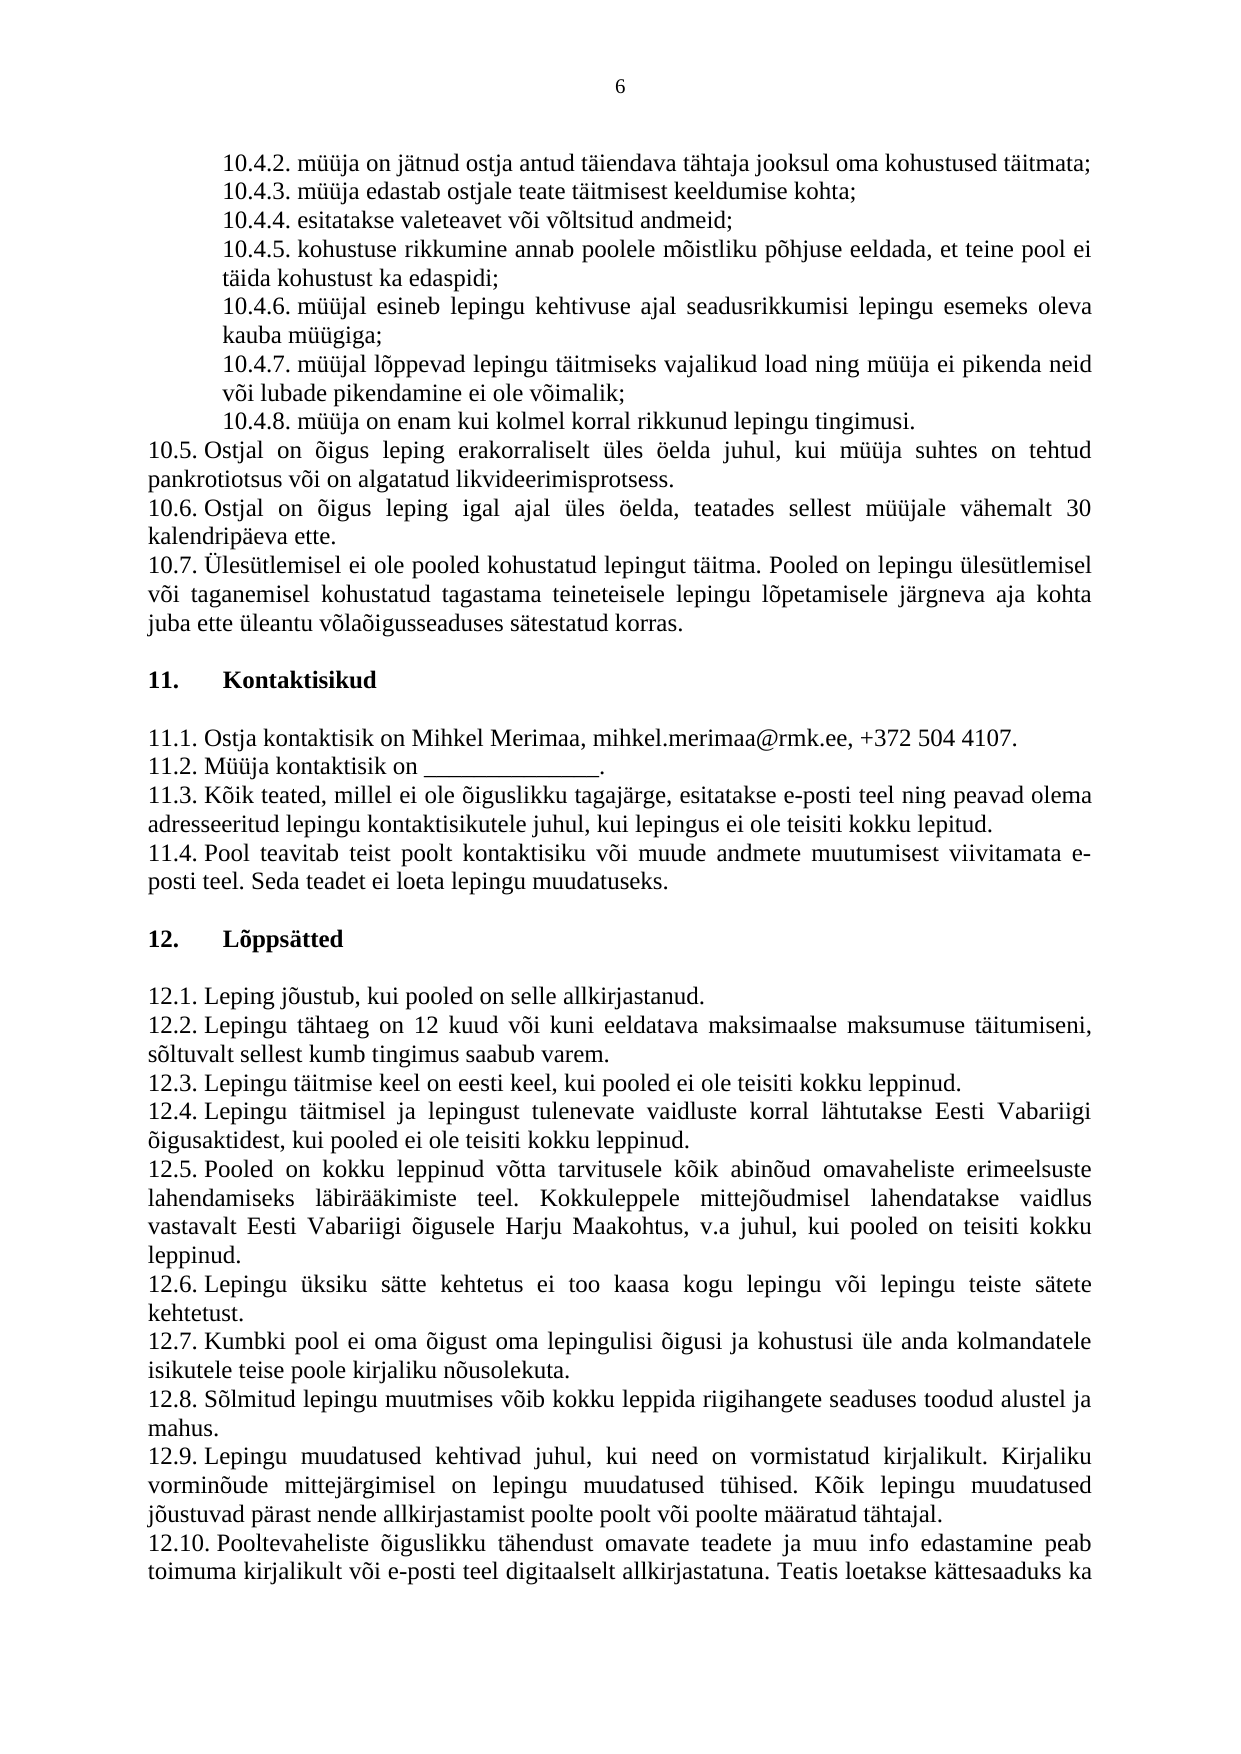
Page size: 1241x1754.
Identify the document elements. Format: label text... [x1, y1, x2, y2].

list müüja on jätnud ostja antud täiendava tähtaja jooksul oma kohustused täitmata; [222, 148, 1093, 176]
list Kumbki pool ei oma õigust oma lepingulisi õigusi ja kohustusi üle anda kolmandatele isikutele teise poole kirjaliku nõusolekuta. [148, 1326, 1093, 1384]
list Lõppsätted [148, 924, 1093, 953]
list müüjal esineb lepingu kehtivuse ajal seadusrikkumisi lepingu esemeks oleva kauba müügiga; [222, 291, 1093, 349]
list Sõlmitud lepingu muutmises võib kokku leppida riigihangete seaduses toodud alustel ja mahus. [148, 1384, 1093, 1441]
list Lepingu üksiku sätte kehtetus ei too kaasa kogu lepingu või lepingu teiste sätete kehtetust. [148, 1269, 1093, 1326]
list müüja edastab ostjale teate täitmisest keeldumise kohta; [222, 176, 1093, 205]
list Lepingu muudatused kehtivad juhul, kui need on vormistatud kirjalikult. Kirjaliku vorminõude mittejärgimisel on lepingu muudatused tühised. Kõik lepingu muudatused jõustuvad pärast nende allkirjastamist poolte poolt või poolte määratud tähtajal. [148, 1441, 1093, 1528]
list Pool teavitab teist poolt kontaktisiku või muude andmete muutumisest viivitamata e-posti teel. Seda teadet ei loeta lepingu muudatuseks. [148, 838, 1093, 895]
list kohustuse rikkumine annab poolele mõistliku põhjuse eeldada, et teine pool ei täida kohustust ka edaspidi; [222, 234, 1093, 291]
list Kõik teated, millel ei ole õiguslikku tagajärge, esitatakse e-posti teel ning peavad olema adresseeritud lepingu kontaktisikutele juhul, kui lepingus ei ole teisiti kokku lepitud. [148, 780, 1093, 838]
list müüjal lõppevad lepingu täitmiseks vajalikud load ning müüja ei pikenda neid või lubade pikendamine ei ole võimalik; [222, 349, 1093, 406]
list Lepingu tähtaeg on 12 kuud või kuni eeldatava maksimaalse maksumuse täitumiseni, sõltuvalt sellest kumb tingimus saabub varem. [148, 1010, 1093, 1068]
list Leping jõustub, kui pooled on selle allkirjastanud. [148, 981, 1093, 1010]
list Lepingu täitmisel ja lepingust tulenevate vaidluste korral lähtutakse Eesti Vabariigi õigusaktidest, kui pooled ei ole teisiti kokku leppinud. [148, 1096, 1093, 1154]
list Pooled on kokku leppinud võtta tarvitusele kõik abinõud omavaheliste erimeelsuste lahendamiseks läbirääkimiste teel. Kokkuleppele mittejõudmisel lahendatakse vaidlus vastavalt Eesti Vabariigi õigusele Harju Maakohtus, v.a juhul, kui pooled on teisiti kokku leppinud. [148, 1154, 1093, 1269]
list Ostja kontaktisik on Mihkel Merimaa, mihkel.merimaa@rmk.ee, +372 504 4107. [148, 723, 1093, 751]
list Ostjal on õigus leping erakorraliselt üles öelda juhul, kui müüja suhtes on tehtud pankrotiotsus või on algatatud likvideerimisprotsess. [148, 435, 1093, 493]
list Kontaktisikud [148, 665, 1093, 694]
list esitatakse valeteavet või võltsitud andmeid; [222, 205, 1093, 234]
list Ostjal on õigus leping igal ajal üles öelda, teatades sellest müüjale vähemalt 30 kalendripäeva ette. [148, 493, 1093, 550]
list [148, 1528, 1093, 1585]
list Müüja kontaktisik on ______________. [148, 751, 1093, 780]
list Ülesütlemisel ei ole pooled kohustatud lepingut täitma. Pooled on lepingu ülesütlemisel või taganemisel kohustatud tagastama teineteisele lepingu lõpetamisele järgneva aja kohta juba ette üleantu võlaõigusseaduses sätestatud korras. [148, 550, 1093, 636]
list müüja on enam kui kolmel korral rikkunud lepingu tingimusi. [222, 406, 1093, 435]
list Lepingu täitmise keel on eesti keel, kui pooled ei ole teisiti kokku leppinud. [148, 1068, 1093, 1096]
